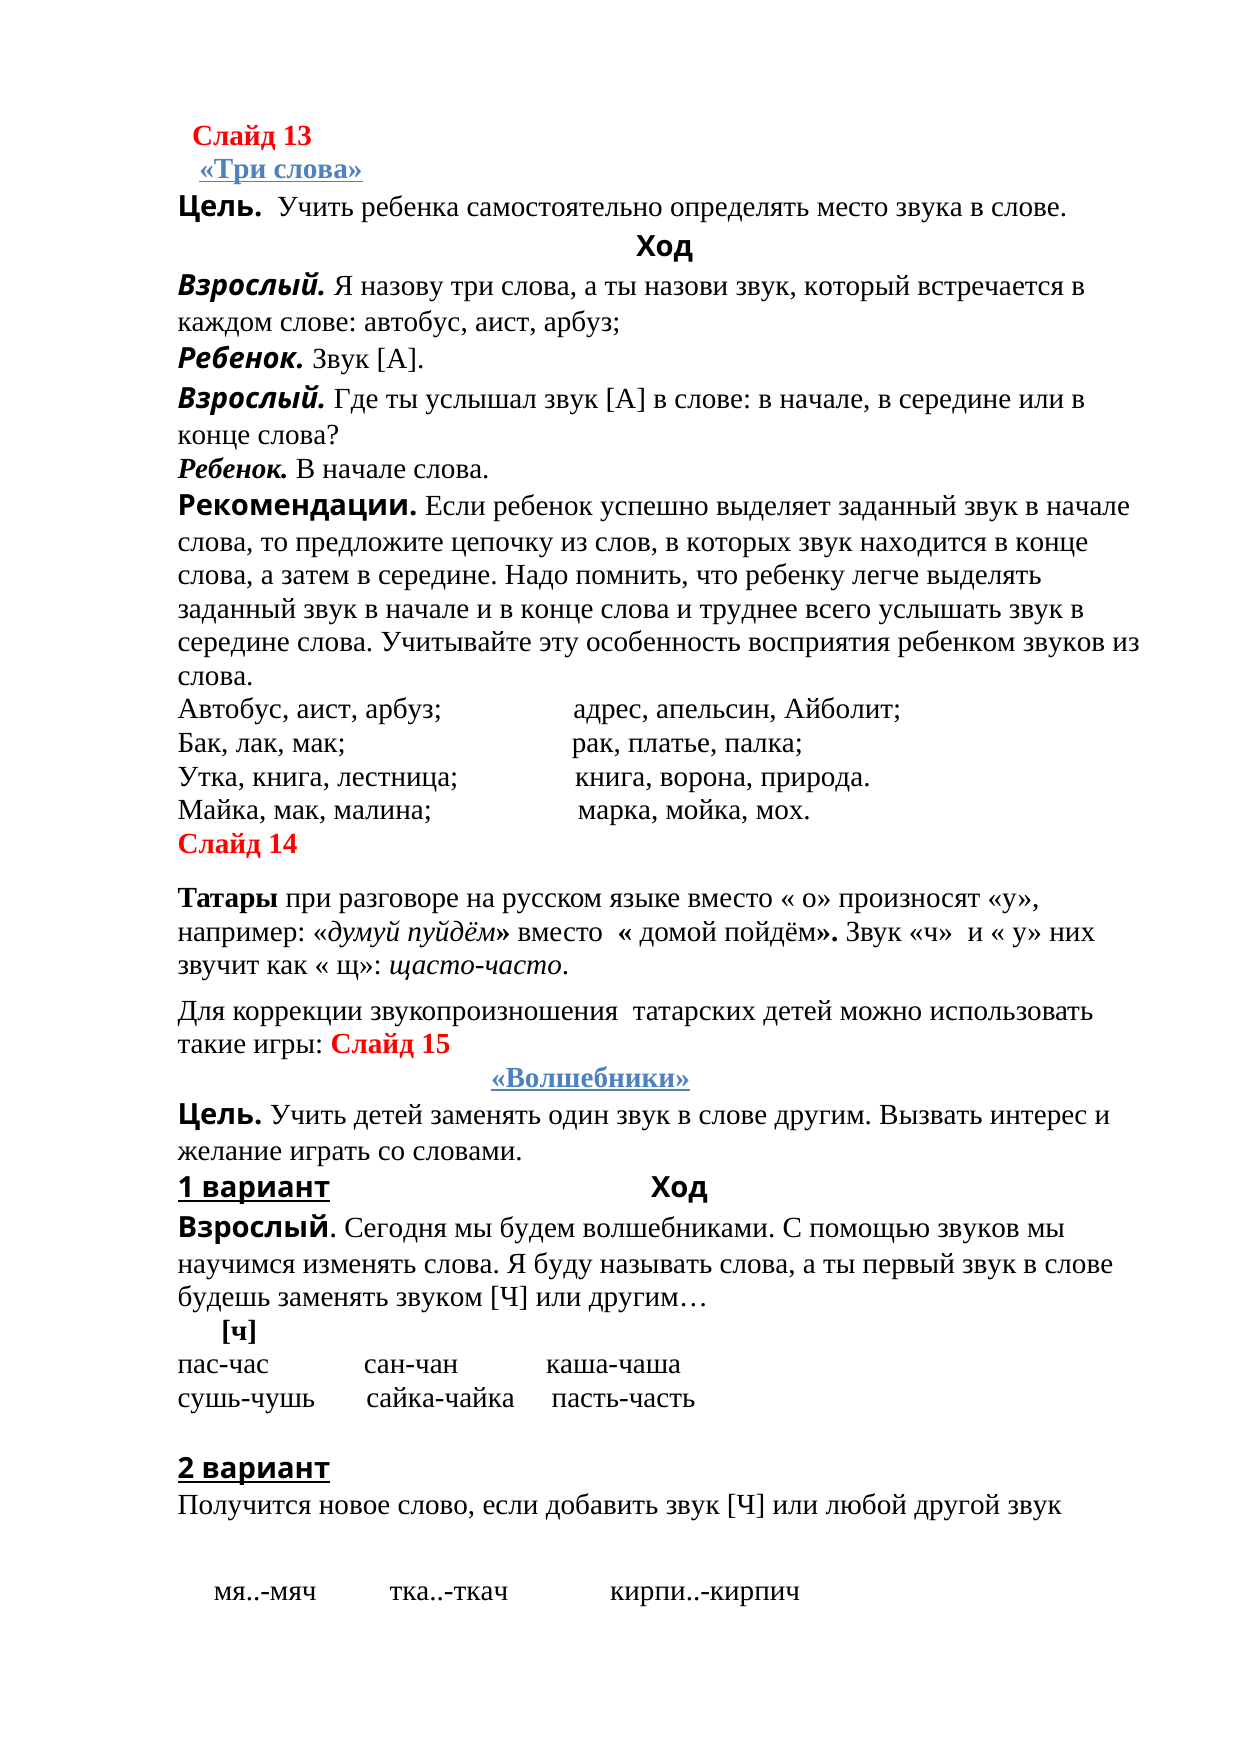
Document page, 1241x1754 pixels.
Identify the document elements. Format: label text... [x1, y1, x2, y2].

text Утка, книга, лестница; книга, ворона, природа. [177, 759, 1152, 792]
text Бак, лак, мак; рак, платье, палка; [177, 725, 1152, 759]
text Цель. Учить ребенка самостоятельно определять место звука в слове. [177, 185, 1152, 225]
text 1 вариант Ход [177, 1167, 1152, 1206]
text сушь-чушь сайка-чайка пасть-часть [177, 1380, 1152, 1414]
text Ребенок. В начале слова. [177, 451, 1152, 484]
text Получится новое слово, если добавить звук [Ч] или любой другой звук [177, 1487, 1152, 1521]
text мя..-мяч тка..-ткач кирпи..-кирпич [177, 1573, 1152, 1607]
text пас-час сан-чан каша-чаша [177, 1347, 1152, 1380]
text Взрослый. Где ты услышал звук [А] в слове: в начале, в середине или в конце слова? [177, 377, 1152, 451]
text Ребенок. Звук [А]. [177, 338, 1152, 377]
text Взрослый. Сегодня мы будем волшебниками. С помощью звуков мы научимся изменять слова. Я буду называть слова, а ты первый звук в слове будешь заменять звуком [Ч] или другим… [177, 1206, 1152, 1313]
text Майка, мак, малина; марка, мойка, мох. [177, 792, 1152, 826]
text [ч] [177, 1313, 1152, 1347]
text 2 вариант [177, 1447, 1152, 1487]
text Цель. Учить детей заменять один звук в слове другим. Вызвать интерес и желание играть со словами. [177, 1093, 1152, 1167]
text Ход [177, 225, 1152, 264]
text «Три слова» [177, 152, 1152, 185]
text Татары при разговоре на русском языке вместо « о» произносят «у», например: «думуй пуйдём» вместо « домой пойдём». Звук «ч» и « у» них звучит как « щ»: щасто-часто. [177, 880, 1152, 981]
text Рекомендации. Если ребенок успешно выделяет заданный звук в начале слова, то предложите цепочку из слов, в которых звук находится в конце слова, а затем в середине. Надо помнить, что ребенку легче выделять заданный звук в начале и в конце слова и труднее всего услышать звук в середине слова. Учитывайте эту особенность восприятия ребенком звуков из слова. [177, 484, 1152, 692]
text Для коррекции звукопроизношения татарских детей можно использовать такие игры: Слайд 15 [177, 993, 1152, 1060]
text Слайд 14 [177, 826, 1152, 859]
text Слайд 13 [177, 118, 1152, 152]
text Автобус, аист, арбуз; адрес, апельсин, Айболит; [177, 692, 1152, 725]
text Взрослый. Я назову три слова, а ты назови звук, который встречается в каждом слове: автобус, аист, арбуз; [177, 264, 1152, 338]
text «Волшебники» [177, 1060, 1152, 1093]
